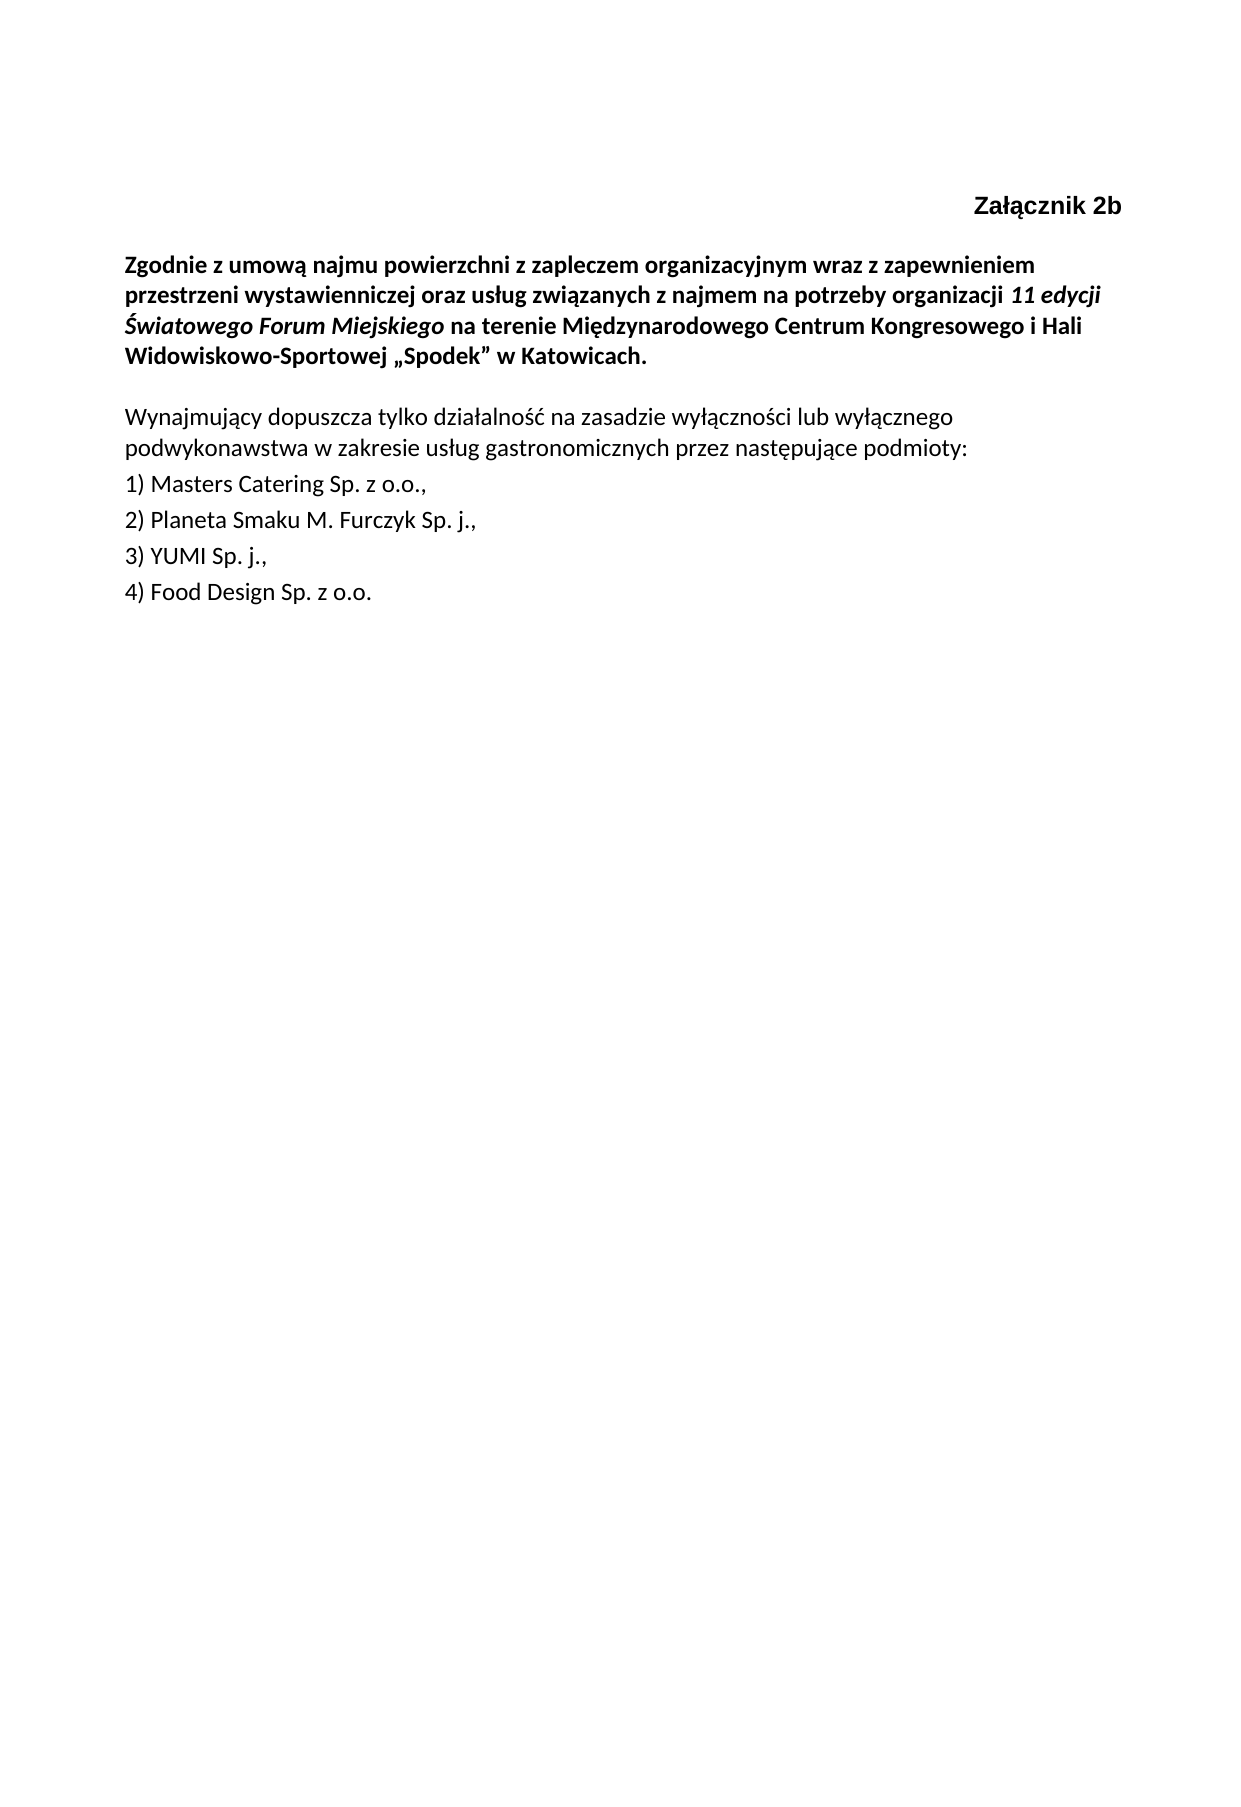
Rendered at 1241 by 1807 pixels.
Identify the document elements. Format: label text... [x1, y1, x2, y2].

text Wynajmujący dopuszcza tylko działalność na zasadzie wyłączności lub wyłącznego podwykonawstwa w zakresie usług gastronomicznych przez następujące podmioty: [124, 401, 1122, 462]
text 1) Masters Catering Sp. z o.o., [124, 468, 1122, 498]
text 4) Food Design Sp. z o.o. [124, 576, 1122, 607]
text Zgodnie z umową najmu powierzchni z zapleczem organizacyjnym wraz z zapewnieniem przestrzeni wystawienniczej oraz usług związanych z najmem na potrzeby organizacji 11 edycji Światowego Forum Miejskiego na terenie Międzynarodowego Centrum Kongresowego i Hali Widowiskowo-Sportowej „Spodek” w Katowicach. [124, 249, 1122, 371]
text 2) Planeta Smaku M. Furczyk Sp. j., [124, 504, 1122, 534]
text Załącznik 2b [124, 191, 1122, 220]
text 3) YUMI Sp. j., [124, 540, 1122, 571]
